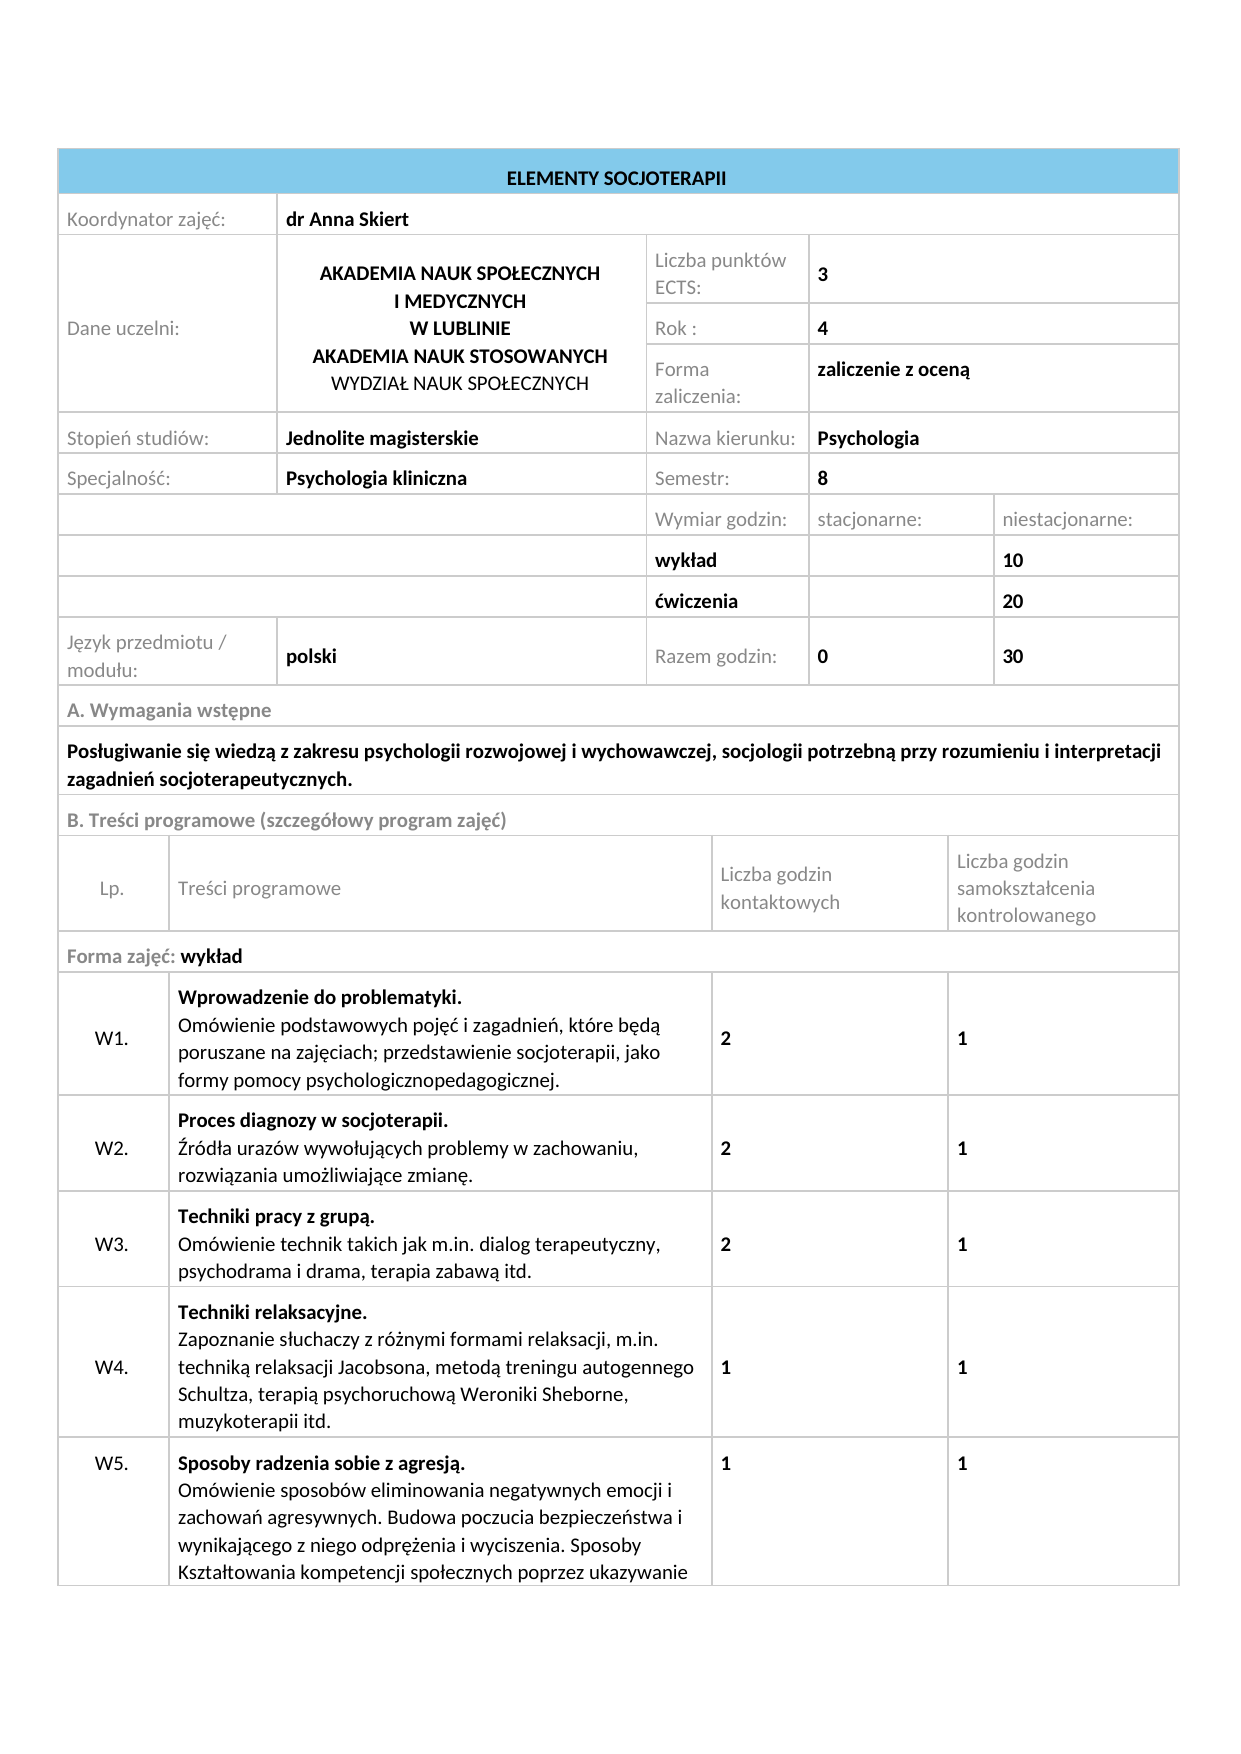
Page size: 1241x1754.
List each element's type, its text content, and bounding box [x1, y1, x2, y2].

table_cell 30 [995, 618, 1178, 684]
table_cell Jednolite magisterskie [278, 413, 646, 452]
table_cell A. Wymagania wstępne [59, 686, 1178, 725]
table_cell Dane uczelni: [59, 235, 276, 411]
table_cell 1 [949, 973, 1178, 1094]
table_cell polski [278, 618, 646, 684]
table_cell AKADEMIA NAUK SPOŁECZNYCH I MEDYCZNYCH W LUBLINIE AKADEMIA NAUK STOSOWANYCH WYDZIAŁ NAUK SPOŁECZNYCH [278, 235, 646, 411]
table_cell Posługiwanie się wiedzą z zakresu psychologii rozwojowej i wychowawczej, socjologii potrzebną przy rozumieniu i interpretacji zagadnień socjoterapeutycznych. [59, 727, 1178, 793]
table_cell 8 [810, 454, 1178, 493]
table_cell Rok : [647, 304, 808, 343]
table_cell Koordynator zajęć: [59, 194, 276, 234]
table_cell Semestr: [647, 454, 808, 493]
table_cell Proces diagnozy w socjoterapii. Źródła urazów wywołujących problemy w zachowaniu, rozwiązania umożliwiające zmianę. [170, 1096, 711, 1190]
table_cell [59, 577, 646, 616]
table_cell [810, 536, 993, 575]
table_cell 1 [949, 1096, 1178, 1190]
table_cell 1 [949, 1287, 1178, 1436]
table_cell Forma zajęć: wykład [59, 932, 1178, 971]
table_cell Liczba godzin samokształcenia kontrolowanego [949, 836, 1178, 930]
table_cell Wymiar godzin: [647, 495, 808, 534]
table_cell Wprowadzenie do problematyki. Omówienie podstawowych pojęć i zagadnień, które będą poruszane na zajęciach; przedstawienie socjoterapii, jako formy pomocy psychologicznopedagogicznej. [170, 973, 711, 1094]
table_header ELEMENTY SOCJOTERAPII [59, 149, 1178, 193]
table_cell Techniki pracy z grupą. Omówienie technik takich jak m.in. dialog terapeutyczny, psychodrama i drama, terapia zabawą itd. [170, 1192, 711, 1286]
table_cell Specjalność: [59, 454, 276, 493]
table_cell Psychologia kliniczna [278, 454, 646, 493]
table_cell zaliczenie z oceną [810, 345, 1178, 411]
table_cell 1 [713, 1438, 947, 1585]
table_cell 1 [713, 1287, 947, 1436]
table_cell 2 [713, 1192, 947, 1286]
table_cell Liczba punktów ECTS: [647, 235, 808, 302]
table_cell ćwiczenia [647, 577, 808, 616]
table_cell [59, 495, 646, 534]
table_cell 20 [995, 577, 1178, 616]
table_cell Forma zaliczenia: [647, 345, 808, 411]
table_cell W4. [59, 1287, 168, 1436]
table_cell W2. [59, 1096, 168, 1190]
table_cell W3. [59, 1192, 168, 1286]
table_cell 0 [810, 618, 993, 684]
table_cell Liczba godzin kontaktowych [713, 836, 947, 930]
table_cell [810, 577, 993, 616]
table_cell wykład [647, 536, 808, 575]
table_cell 1 [949, 1192, 1178, 1286]
table_cell Stopień studiów: [59, 413, 276, 452]
table_cell Lp. [59, 836, 168, 930]
table_cell Psychologia [810, 413, 1178, 452]
table_cell Techniki relaksacyjne. Zapoznanie słuchaczy z różnymi formami relaksacji, m.in. techniką relaksacji Jacobsona, metodą treningu autogennego Schultza, terapią psychoruchową Weroniki Sheborne, muzykoterapii itd. [170, 1287, 711, 1436]
table_cell Razem godzin: [647, 618, 808, 684]
table_cell 4 [810, 304, 1178, 343]
table_cell dr Anna Skiert [278, 194, 1178, 234]
table_cell 3 [810, 235, 1178, 302]
table_cell 1 [949, 1438, 1178, 1585]
table_cell Treści programowe [170, 836, 711, 930]
table_cell stacjonarne: [810, 495, 993, 534]
table_cell 2 [713, 1096, 947, 1190]
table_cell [170, 1438, 711, 1585]
table_cell 2 [713, 973, 947, 1094]
table_cell 10 [995, 536, 1178, 575]
table_cell W1. [59, 973, 168, 1094]
table_cell Nazwa kierunku: [647, 413, 808, 452]
table_cell niestacjonarne: [995, 495, 1178, 534]
table_cell W5. [59, 1438, 168, 1585]
table_cell B. Treści programowe (szczegółowy program zajęć) [59, 795, 1178, 834]
table_cell Język przedmiotu / modułu: [59, 618, 276, 684]
table_cell [59, 536, 646, 575]
